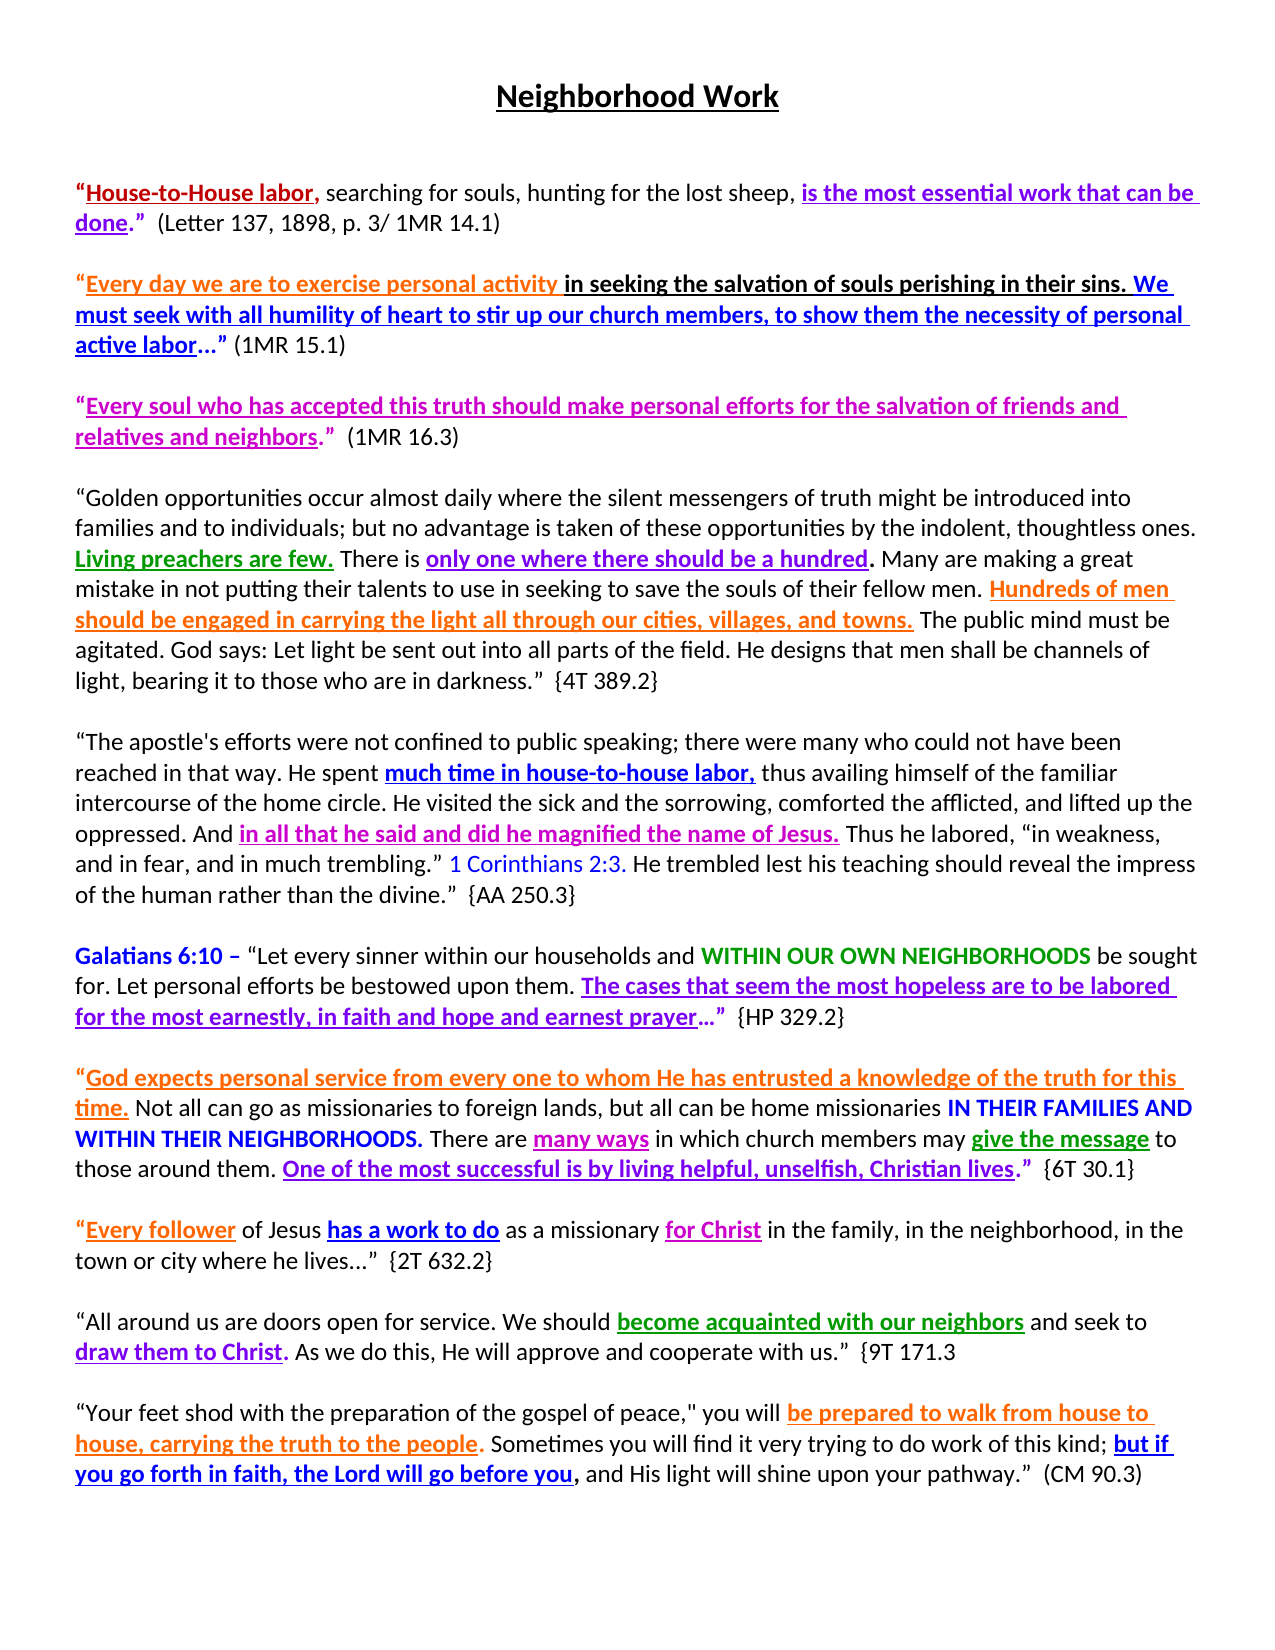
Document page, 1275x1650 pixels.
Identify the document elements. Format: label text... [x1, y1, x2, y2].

text “God expects personal service from every one to whom He has entrusted a knowledge of the truth for this time. Not all can go as missionaries to foreign lands, but all can be home missionaries IN THEIR FAMILIES AND WITHIN THEIR NEIGHBORHOODS. There are many ways in which church members may give the message to those around them. One of the most successful is by living helpful, unselfish, Christian lives.” {6T 30.1} [75, 1062, 1200, 1184]
text “All around us are doors open for service. We should become acquainted with our neighbors and seek to draw them to Christ. As we do this, He will approve and cooperate with us.” {9T 171.3 [75, 1306, 1200, 1367]
text Neighborhood Work [75, 75, 1200, 116]
text “The apostle's efforts were not confined to public speaking; there were many who could not have been reached in that way. He spent much time in house-to-house labor, thus availing himself of the familiar intercourse of the home circle. He visited the sick and the sorrowing, comforted the afflicted, and lifted up the oppressed. And in all that he said and did he magnified the name of Jesus. Thus he labored, “in weakness, and in fear, and in much trembling.” 1 Corinthians 2:3. He trembled lest his teaching should reveal the impress of the human rather than the divine.” {AA 250.3} [75, 726, 1200, 909]
text “House-to-House labor, searching for souls, hunting for the lost sheep, is the most essential work that can be done.” (Letter 137, 1898, p. 3/ 1MR 14.1) [75, 177, 1200, 238]
text Galatians 6:10 – “Let every sinner within our households and WITHIN OUR OWN NEIGHBORHOODS be sought for. Let personal efforts be bestowed upon them. The cases that seem the most hopeless are to be labored for the most earnestly, in faith and hope and earnest prayer…” {HP 329.2} [75, 940, 1200, 1031]
text “Every soul who has accepted this truth should make personal efforts for the salvation of friends and relatives and neighbors.” (1MR 16.3) [75, 390, 1200, 451]
text “Every follower of Jesus has a work to do as a missionary for Christ in the family, in the neighborhood, in the town or city where he lives...” {2T 632.2} [75, 1214, 1200, 1276]
text “Every day we are to exercise personal activity in seeking the salvation of souls perishing in their sins. We must seek with all humility of heart to stir up our church members, to show them the necessity of personal active labor...” (1MR 15.1) [75, 268, 1200, 360]
text “Your feet shod with the preparation of the gospel of peace," you will be prepared to walk from house to house, carrying the truth to the people. Sometimes you will find it very trying to do work of this kind; but if you go forth in faith, the Lord will go before you, and His light will shine upon your pathway.” (CM 90.3) [75, 1398, 1200, 1489]
text “Golden opportunities occur almost daily where the silent messengers of truth might be introduced into families and to individuals; but no advantage is taken of these opportunities by the indolent, thoughtless ones. Living preachers are few. There is only one where there should be a hundred. Many are making a great mistake in not putting their talents to use in seeking to save the souls of their fellow men. Hundreds of men should be engaged in carrying the light all through our cities, villages, and towns. The public mind must be agitated. God says: Let light be sent out into all parts of the field. He designs that men shall be channels of light, bearing it to those who are in darkness.” {4T 389.2} [75, 482, 1200, 696]
